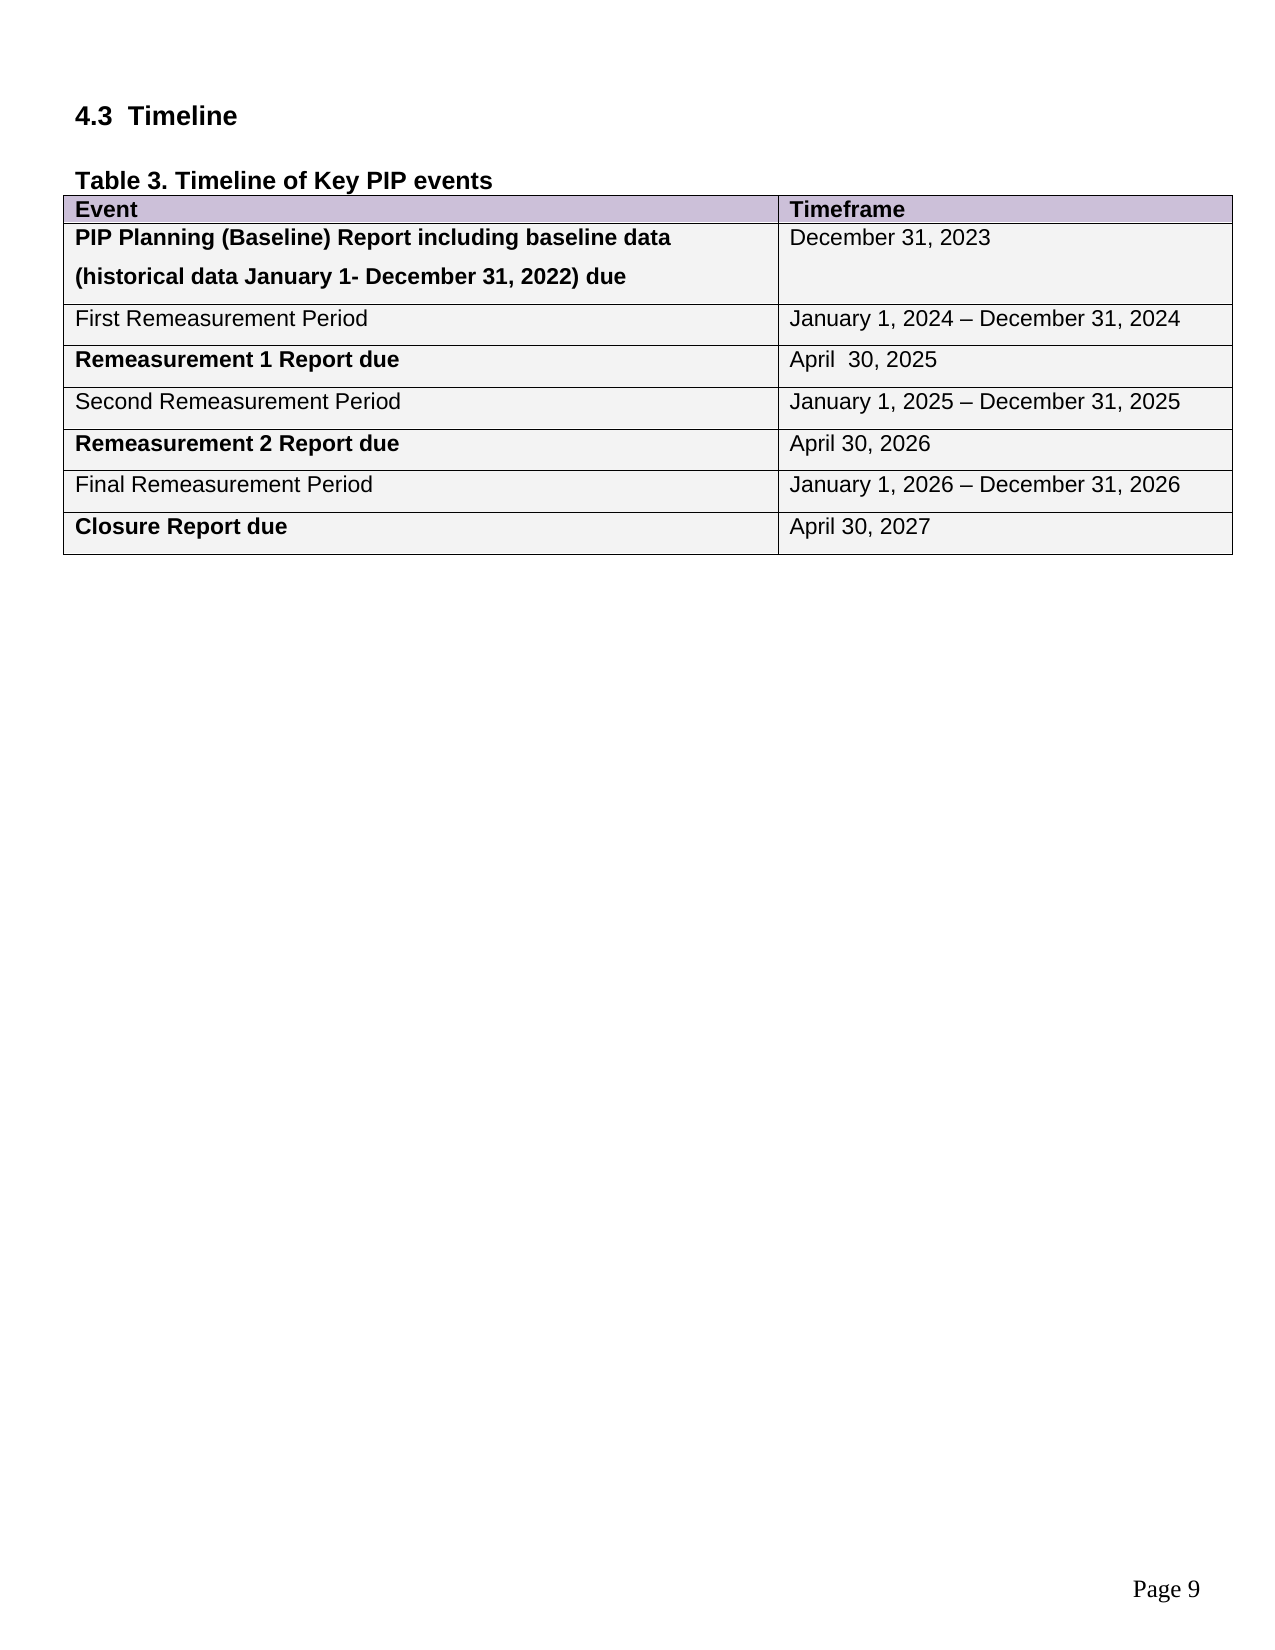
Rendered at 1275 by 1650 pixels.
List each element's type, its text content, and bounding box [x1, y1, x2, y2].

table_cell PIP Planning (Baseline) Report including baseline data (historical data January 1- December 31, 2022) due [64, 224, 778, 303]
table_cell Second Remeasurement Period [64, 388, 778, 428]
table_cell December 31, 2023 [779, 224, 1232, 303]
table_cell January 1, 2026 – December 31, 2026 [779, 471, 1232, 512]
table_cell Final Remeasurement Period [64, 471, 778, 512]
subtitle 4.3 Timeline [75, 100, 1200, 131]
table_cell Remeasurement 2 Report due [64, 430, 778, 470]
table_cell January 1, 2025 – December 31, 2025 [779, 388, 1232, 428]
table_cell Closure Report due [64, 513, 778, 553]
table_cell January 1, 2024 – December 31, 2024 [779, 305, 1232, 345]
table_cell April 30, 2027 [779, 513, 1232, 553]
table_cell First Remeasurement Period [64, 305, 778, 345]
table_header Timeframe [779, 196, 1232, 222]
table_cell April 30, 2026 [779, 430, 1232, 470]
text Table 3. Timeline of Key PIP events [75, 166, 1200, 195]
table_cell Remeasurement 1 Report due [64, 346, 778, 387]
table_header Event [64, 196, 778, 222]
table_cell April 30, 2025 [779, 346, 1232, 387]
